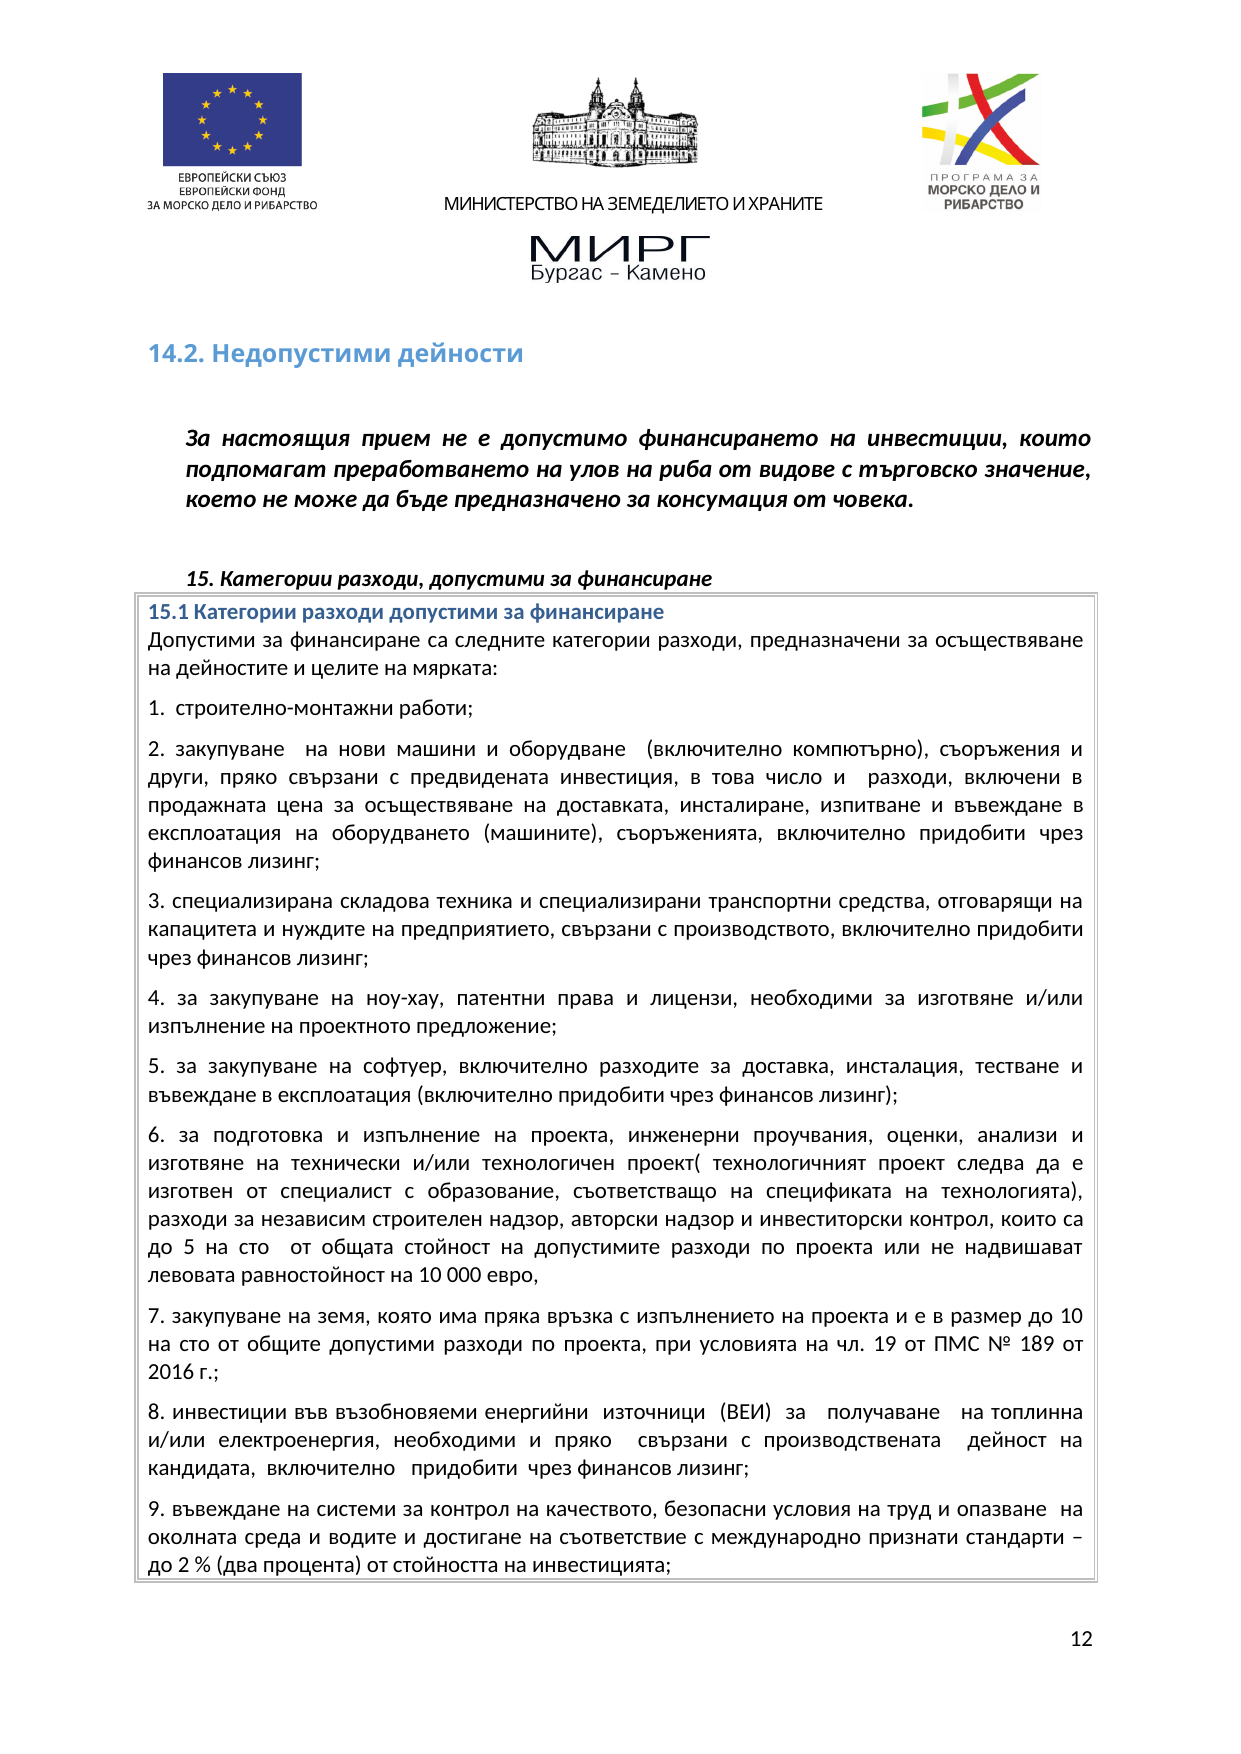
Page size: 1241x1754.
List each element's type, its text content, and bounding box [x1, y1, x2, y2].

list 15. Категории разходи, допустими за финансиране [185, 564, 1093, 592]
list За настоящия прием не е допустимо финансирането на инвестиции, които подпомагат преработването на улов на риба от видове с търговско значение, което не може да бъде предназначено за консумация от човека. [185, 423, 1093, 514]
subtitle 14.2. Недопустими дейности [148, 336, 1063, 370]
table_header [139, 597, 1094, 1578]
